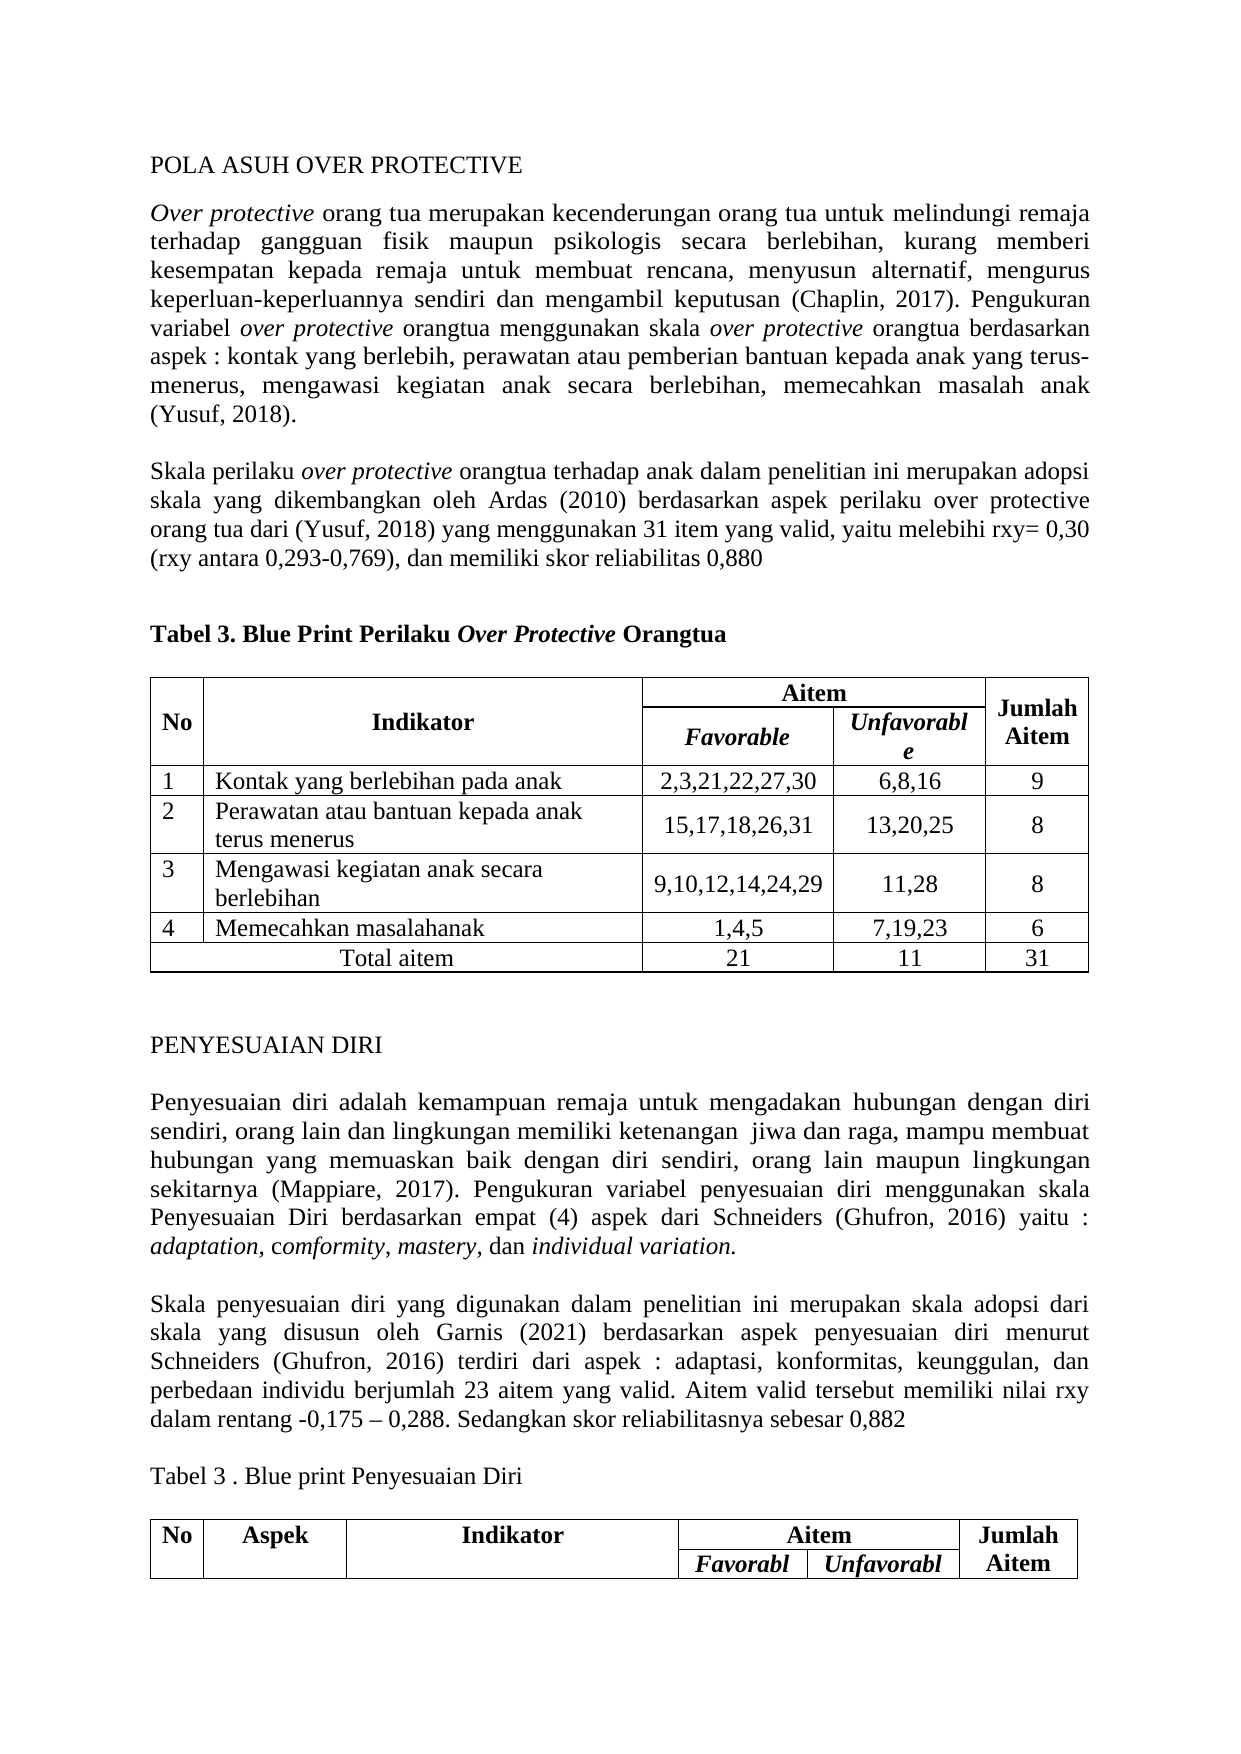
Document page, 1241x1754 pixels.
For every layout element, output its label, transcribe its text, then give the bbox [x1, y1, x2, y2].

table_cell Kontak yang berlebihan pada anak [204, 766, 642, 795]
table_header No [151, 678, 203, 765]
table_cell 11 [834, 943, 985, 971]
table_cell 3 [151, 854, 203, 912]
table_header No [151, 1520, 203, 1578]
table_cell 6,8,16 [834, 766, 985, 795]
table_header Jumlah Aitem [960, 1520, 1077, 1578]
text Skala penyesuaian diri yang digunakan dalam penelitian ini merupakan skala adopsi dari skala yang disusun oleh Garnis (2021) berdasarkan aspek penyesuaian diri menurut Schneiders (Ghufron, 2016) terdiri dari aspek : adaptasi, konformitas, keunggulan, dan perbedaan individu berjumlah 23 aitem yang valid. Aitem valid tersebut memiliki nilai rxy dalam rentang -0,175 – 0,288. Sedangkan skor reliabilitasnya sebesar 0,882 [150, 1289, 1090, 1432]
table_cell Unfavorable [834, 708, 985, 765]
table_cell 31 [986, 943, 1088, 971]
table_header Jumlah Aitem [986, 678, 1088, 765]
table_cell Perawatan atau bantuan kepada anak terus menerus [204, 796, 642, 853]
table_cell 4 [151, 913, 203, 942]
table_cell Unfavorable [808, 1550, 959, 1578]
text Over protective orang tua merupakan kecenderungan orang tua untuk melindungi remaja terhadap gangguan fisik maupun psikologis secara berlebihan, kurang memberi kesempatan kepada remaja untuk membuat rencana, menyusun alternatif, mengurus keperluan-keperluannya sendiri dan mengambil keputusan (Chaplin, 2017). Pengukuran variabel over protective orangtua menggunakan skala over protective orangtua berdasarkan aspek : kontak yang berlebih, perawatan atau pemberian bantuan kepada anak yang terus-menerus, mengawasi kegiatan anak secara berlebihan, memecahkan masalah anak (Yusuf, 2018). [150, 198, 1090, 428]
text Skala perilaku over protective orangtua terhadap anak dalam penelitian ini merupakan adopsi skala yang dikembangkan oleh Ardas (2010) berdasarkan aspek perilaku over protective orang tua dari (Yusuf, 2018) yang menggunakan 31 item yang valid, yaitu melebihi rxy= 0,30 (rxy antara 0,293-0,769), dan memiliki skor reliabilitas 0,880 [150, 456, 1090, 571]
table_cell 8 [986, 854, 1088, 912]
table_cell Mengawasi kegiatan anak secara berlebihan [204, 854, 642, 912]
table_cell 7,19,23 [834, 913, 985, 942]
text Penyesuaian diri adalah kemampuan remaja untuk mengadakan hubungan dengan diri sendiri, orang lain dan lingkungan memiliki ketenangan jiwa dan raga, mampu membuat hubungan yang memuaskan baik dengan diri sendiri, orang lain maupun lingkungan sekitarnya (Mappiare, 2017). Pengukuran variabel penyesuaian diri menggunakan skala Penyesuaian Diri berdasarkan empat (4) aspek dari Schneiders (Ghufron, 2016) yaitu : adaptation, comformity, mastery, dan individual variation. [150, 1087, 1090, 1260]
table_header Aitem [643, 678, 985, 706]
table_cell 9,10,12,14,24,29 [643, 854, 833, 912]
table_header Aitem [679, 1520, 959, 1548]
table_header Indikator [347, 1520, 678, 1578]
table_cell Favorable [679, 1550, 807, 1578]
table_cell Memecahkan masalahanak [204, 913, 642, 942]
table_cell 11,28 [834, 854, 985, 912]
text POLA ASUH OVER PROTECTIVE [150, 150, 1090, 179]
table_cell 21 [643, 943, 833, 971]
table_cell 13,20,25 [834, 796, 985, 853]
table_cell 2,3,21,22,27,30 [643, 766, 833, 795]
table_cell 1,4,5 [643, 913, 833, 942]
table_cell Favorable [643, 708, 833, 765]
table_header Indikator [204, 678, 642, 765]
table_cell 15,17,18,26,31 [643, 796, 833, 853]
table_cell 2 [151, 796, 203, 853]
table_cell Total aitem [151, 943, 642, 971]
table_cell 8 [986, 796, 1088, 853]
table_cell 9 [986, 766, 1088, 795]
table_header Aspek [204, 1520, 346, 1578]
text PENYESUAIAN DIRI [150, 1030, 1090, 1059]
table_cell 6 [986, 913, 1088, 942]
text Tabel 3. Blue Print Perilaku Over Protective Orangtua [150, 619, 1090, 648]
table_cell 1 [151, 766, 203, 795]
text Tabel 3 . Blue print Penyesuaian Diri [150, 1461, 1090, 1490]
